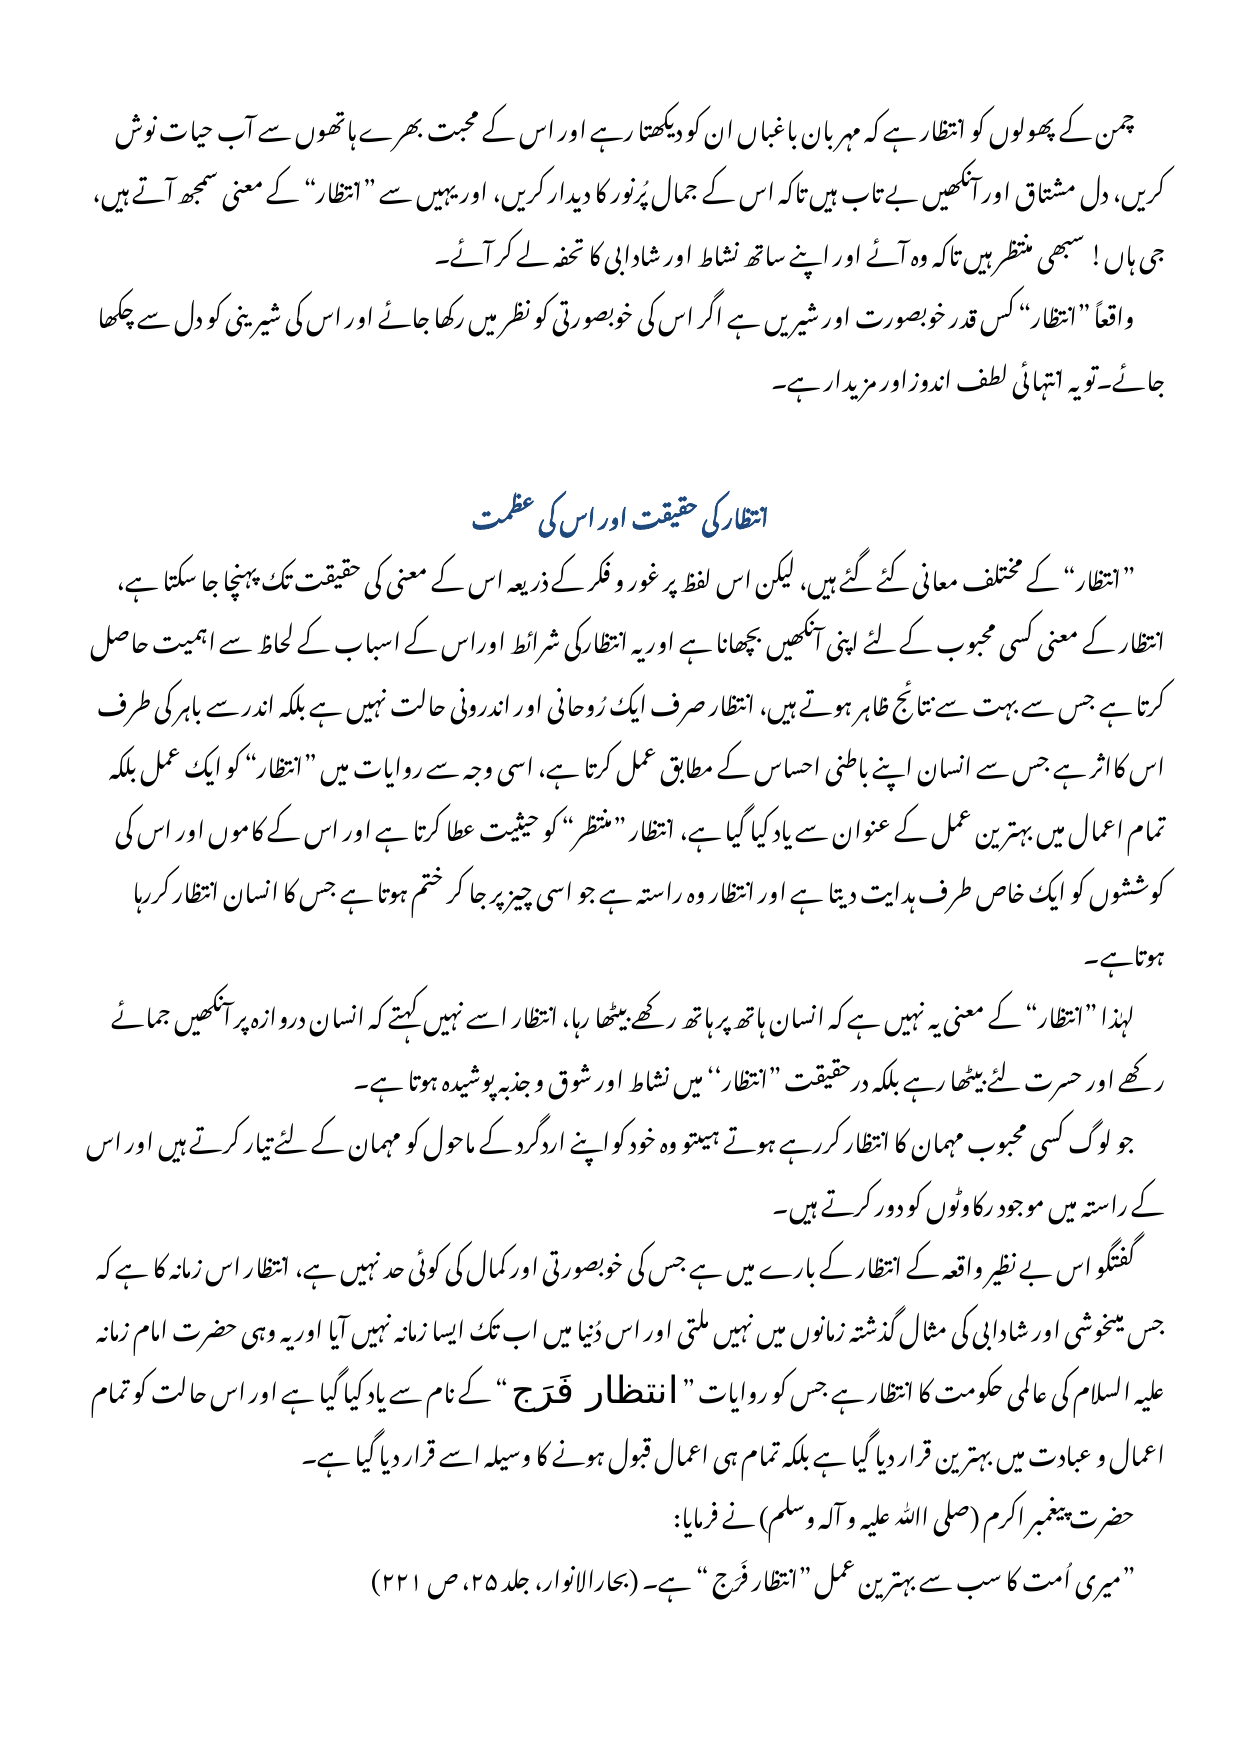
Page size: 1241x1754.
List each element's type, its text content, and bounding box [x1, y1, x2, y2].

text جو لوگ کسی محبوب مہمان کا انتظار کررہے ہوتے ہیںتو وہ خود کواپنے اردگرد کے ماحول کو مہمان کے لئے تیار کرتے ہیں اور اس کے راستہ میں موجود رکاوٹوں کو دور کرتے ہیں۔ [75, 1106, 1165, 1231]
text گفتگو اس بے نظیر واقعہ کے انتظار کے بارے میں ہے جس کی خوبصورتی اور کمال کی کوئی حد نہیں ہے، انتظار اس زمانہ کا ہے کہ جس میںخوشی اور شادابی کی مثال گذشتہ زمانوں میں نہیں ملتی اور اس دُنیا میں اب تک ایسا زمانہ نہیں آیا اور یہ وہی حضرت امام زمانہ علیہ السلام کی عالمی حکومت کا انتظار ہے جس کو روایات ” انتظار فَرَج “ کے نام سے یاد کیا گیا ہے اور اس حالت کو تمام اعمال و عبادت میں بہترین قرار دیا گیا ہے بلکہ تمام ہی اعمال قبول ہونے کا وسیلہ اسے قرار دیا گیا ہے۔ [75, 1231, 1165, 1481]
text چمن کے پھولوں کو انتظار ہے کہ مہربان باغباں ان کو دیکھتا رہے اور اس کے محبت بھرے ہاتھوں سے آب حیات نوش کریں، دل مشتاق اور آنکھیں بے تاب ہیں تاکہ اس کے جمال پُرنور کا دیدار کریں، اور یہیں سے ”انتظار“ کے معنی سمجھ آتے ہیں، جی ہاں! سبھی منتظر ہیں تاکہ وہ آئے اور اپنے ساتھ نشاط اور شادابی کا تحفہ لے کر آئے۔ [75, 94, 1165, 281]
text ”انتظار“ کے مختلف معانی کئے گئے ہیں، لیکن اس لفظ پر غور و فکر کے ذریعہ اس کے معنی کی حقیقت تک پہنچا جا سکتا ہے، انتظار کے معنی کسی محبوب کے لئے اپنی آنکھیں بچھانا ہے اور یہ انتظارکی شرائط اوراس کے اسباب کے لحاظ سے اہمیت حاصل کرتا ہے جس سے بہت سے نتائج ظاہر ہوتے ہیں، انتظار صرف ایک رُوحانی اور اندرونی حالت نہیں ہے بلکہ اندر سے باہر کی طرف اس کااثر ہے جس سے انسان اپنے باطنی احساس کے مطابق عمل کرتا ہے، اسی وجہ سے روایات میں ”انتظار“ کو ایک عمل بلکہ تمام اعمال میں بہترین عمل کے عنوان سے یاد کیا گیا ہے، انتظار ”منتظر“ کو حیثیت عطا کرتا ہے اور اس کے کاموں اور اس کی کوششوں کو ایک خاص طرف ہدایت دیتا ہے اور انتظار وہ راستہ ہے جو اسی چیز پر جا کر ختم ہوتا ہے جس کا انسان انتظار کررہا ہوتاہے۔ [75, 544, 1165, 981]
text حضرت پیغمبر اکرم (صلی اﷲ علیہ و آلہ وسلم) نے فرمایا: [75, 1481, 1165, 1544]
text لہٰذا ”انتظار“ کے معنی یہ نہیں ہے کہ انسان ہاتھ پر ہاتھ رکھے بیٹھا رہا، انتظار اسے نہیں کہتے کہ انسان دروازہ پر آنکھیں جمائے رکھے اور حسرت لئے بیٹھا رہے بلکہ درحقیقت ”انتظار‘‘ میں نشاط اور شوق و جذبہ پوشیدہ ہوتا ہے۔ [75, 981, 1165, 1106]
text ”میری اُمت کا سب سے بہترین عمل ”انتظار فَرَج “ ہے۔ (بحارالانوار، جلد ۲۵، ص ۲۲۱) [75, 1544, 1165, 1606]
text واقعاً ”انتظار“ کس قدر خوبصورت اور شیریں ہے اگر اس کی خوبصورتی کو نظر میں رکھا جائے اور اس کی شیرینی کو دل سے چکھا جائے۔تو یہ انتہائی لطف اندوزاور مزیدار ہے۔ [75, 281, 1165, 406]
subtitle انتظار کی حقیقت اور اس کی عظمت [75, 481, 1165, 544]
